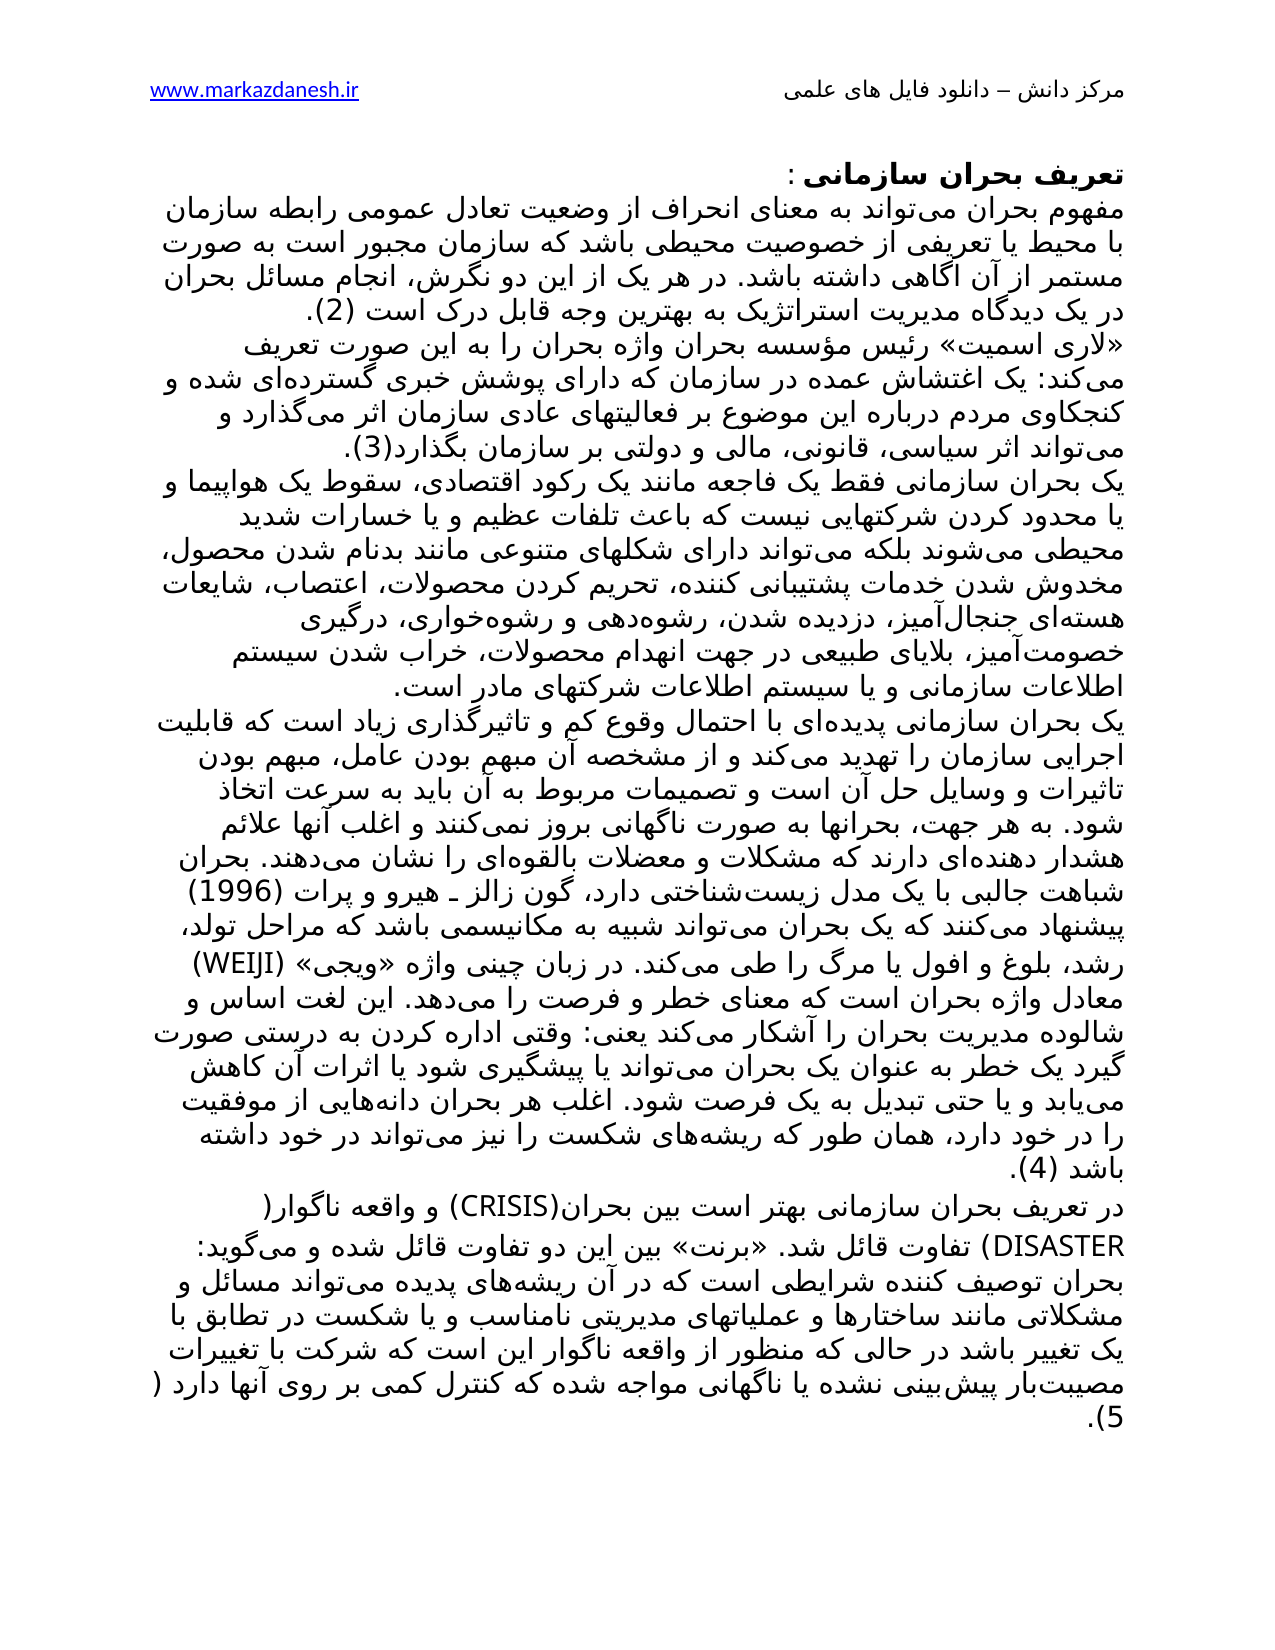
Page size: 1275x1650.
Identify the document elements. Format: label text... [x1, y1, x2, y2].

text تعریف بحران سازمانی : مفهوم بحران می‌تواند به معنای انحراف از وضعیت تعادل عمومی رابطه سازمان با محیط یا تعریفی از خصوصیت محیطی باشد که سازمان مجبور است به صورت مستمر از آن اگاهی داشته باشد. در هر یک از این دو نگرش، انجام مسائل بحران در یک دیدگاه مدیریت استراتژیک به بهترین وجه قابل درک است (2). «لاری اسمیت» رئیس مؤسسه بحران واژه بحران را به این صورت تعریف می‌کند: یک اغتشاش عمده در سازمان که دارای پوشش خبری گسترده‌ای شده و کنجکاوی مردم درباره این موضوع بر فعالیتهای عادی سازمان اثر می‌گذارد و می‌تواند اثر سیاسی، قانونی، مالی و دولتی بر سازمان بگذارد(3). یک بحران سازمانی فقط یک فاجعه‌ مانند یک رکود اقتصادی، سقوط یک هواپیما و یا محدود کردن شرکتهایی نیست که باعث تلفات عظیم و یا خسارات شدید محیطی می‌شوند بلکه می‌تواند دارای شکلهای متنوعی مانند بدنام شدن محصول، مخدوش شدن خدمات پشتیبانی کننده، تحریم کردن محصولات، اعتصاب، شایعات هسته‌ای جنجال‌آمیز، دزدیده شدن، رشوه‌دهی و رشوه‌خواری، درگیری خصومت‌آمیز، بلایای طبیعی در جهت انهدام محصولات، خراب شدن سیستم اطلاعات سازمانی و یا سیستم اطلاعات شرکتهای مادر است. یک بحران سازمانی پدیده‌ای با احتمال وقوع کم و تاثیرگذاری زیاد است که قابلیت اجرایی سازمان را تهدید می‌کند و از مشخصه آن مبهم بودن عامل، مبهم بودن تاثیرات و وسایل حل آن است و تصمیمات مربوط به آن باید به سرعت اتخاذ شود. به هر جهت، بحرانها به صورت ناگهانی بروز نمی‌کنند و اغلب آنها علائم هشدار دهنده‌ای دارند که مشکلات و معضلات بالقوه‌ای را نشان می‌دهند. بحران شباهت جالبی با یک مدل زیست‌شناختی دارد، گون زالز ـ هیرو و پرات (1996) پیشنهاد می‌کنند که یک بحران می‌تواند شبیه به مکانیسمی باشد که مراحل تولد، رشد، بلوغ و افول یا مرگ را طی می‌کند. در زبان چینی واژه «ویجی» (WEIJI) معادل واژه بحران است که معنای خطر و فرصت را می‌دهد. این لغت اساس و شالوده مدیریت بحران را آشکار می‌کند یعنی: وقتی اداره کردن به درستی صورت گیرد یک خطر به عنوان یک بحران می‌تواند یا پیشگیری شود یا اثرات آن کاهش می‌یابد و یا حتی تبدیل به یک فرصت شود. اغلب هر بحران دانه‌هایی از موفقیت را در خود دارد، همان طور که ریشه‌های شکست را نیز می‌تواند در خود داشته باشد (4). در تعریف بحران سازمانی بهتر است بین بحران(CRISIS) و واقعه ناگوار(DISASTER) تفاوت قائل شد. «برنت» بین این دو تفاوت قائل شده و می‌گوید: بحران توصیف کننده شرایطی است که در آن ریشه‌های پدیده می‌تواند مسائل و مشکلاتی مانند ساختارها و عملیاتهای مدیریتی نامناسب و یا شکست در تطابق با یک تغییر باشد در حالی که منظور از واقعه ناگوار این است که شرکت با تغییرات مصیبت‌بار پیش‌بینی نشده یا ناگهانی مواجه شده که کنترل کمی بر روی آنها دارد (5). [150, 122, 1125, 1463]
